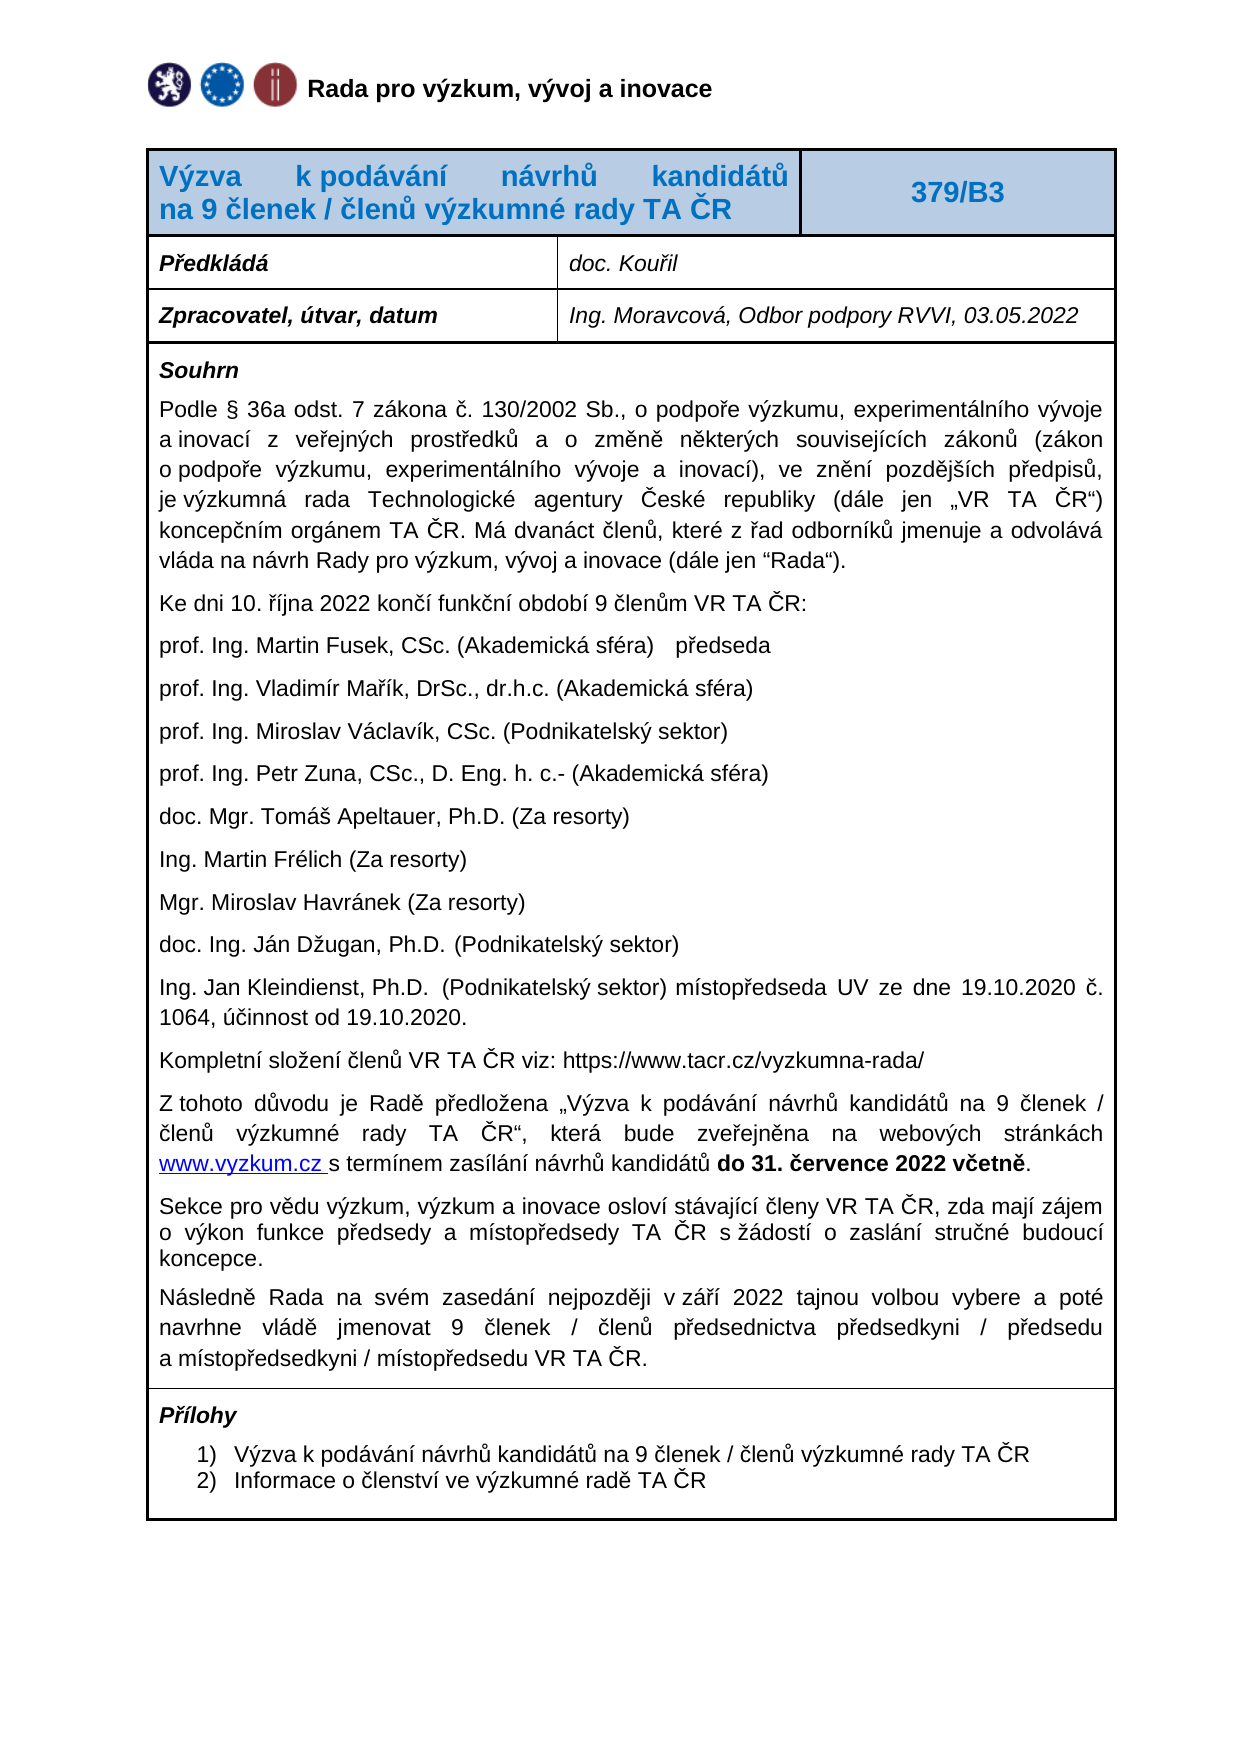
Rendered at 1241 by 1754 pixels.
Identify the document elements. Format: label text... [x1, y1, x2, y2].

table_header Výzva k podávání návrhů kandidátů na 9 členek / členů výzkumné rady TA ČR [149, 151, 799, 234]
table_cell Zpracovatel, útvar, datum [149, 290, 557, 341]
table_cell Přílohy Výzva k podávání návrhů kandidátů na 9 členek / členů výzkumné rady TA ČR Informace o členství ve výzkumné radě TA ČR [149, 1389, 1114, 1518]
table_cell doc. Kouřil [558, 237, 1114, 288]
table_cell Ing. Moravcová, Odbor podpory RVVI, 03.05.2022 [558, 290, 1114, 341]
table_cell Předkládá [149, 237, 557, 288]
table_header 379/B3 [802, 151, 1114, 234]
table_cell Souhrn Podle § 36a odst. 7 zákona č. 130/2002 Sb., o podpoře výzkumu, experimentálního vývoje a inovací z veřejných prostředků a o změně některých souvisejících zákonů (zákon o podpoře výzkumu, experimentálního vývoje a inovací), ve znění pozdějších předpisů, je výzkumná rada Technologické agentury České republiky (dále jen „VR TA ČR“) koncepčním orgánem TA ČR. Má dvanáct členů, které z řad odborníků jmenuje a odvolává vláda na návrh Rady pro výzkum, vývoj a inovace (dále jen “Rada“). Ke dni 10. října 2022 končí funkční období 9 členům VR TA ČR: prof. Ing. Martin Fusek, CSc. (Akademická sféra) předseda prof. Ing. Vladimír Mařík, DrSc., dr.h.c. (Akademická sféra) prof. Ing. Miroslav Václavík, CSc. (Podnikatelský sektor) prof. Ing. Petr Zuna, CSc., D. Eng. h. c.- (Akademická sféra) doc. Mgr. Tomáš Apeltauer, Ph.D. (Za resorty) Ing. Martin Frélich (Za resorty) Mgr. Miroslav Havránek (Za resorty) doc. Ing. Ján Džugan, Ph.D. (Podnikatelský sektor) Ing. Jan Kleindienst, Ph.D. (Podnikatelský sektor) místopředseda UV ze dne 19.10.2020 č. 1064, účinnost od 19.10.2020. Kompletní složení členů VR TA ČR viz: https://www.tacr.cz/vyzkumna-rada/ Z tohoto důvodu je Radě předložena „Výzva k podávání návrhů kandidátů na 9 členek / členů výzkumné rady TA ČR“, která bude zveřejněna na webových stránkách www.vyzkum.cz s termínem zasílání návrhů kandidátů do 31. července 2022 včetně. Sekce pro vědu výzkum, výzkum a inovace osloví stávající členy VR TA ČR, zda mají zájem o výkon funkce předsedy a místopředsedy TA ČR s žádostí o zaslání stručné budoucí koncepce. Následně Rada na svém zasedání nejpozději v září 2022 tajnou volbou vybere a poté navrhne vládě jmenovat 9 členek / členů předsednictva předsedkyni / předsedu a místopředsedkyni / místopředsedu VR TA ČR. [149, 344, 1114, 1388]
picture [147, 62, 298, 108]
